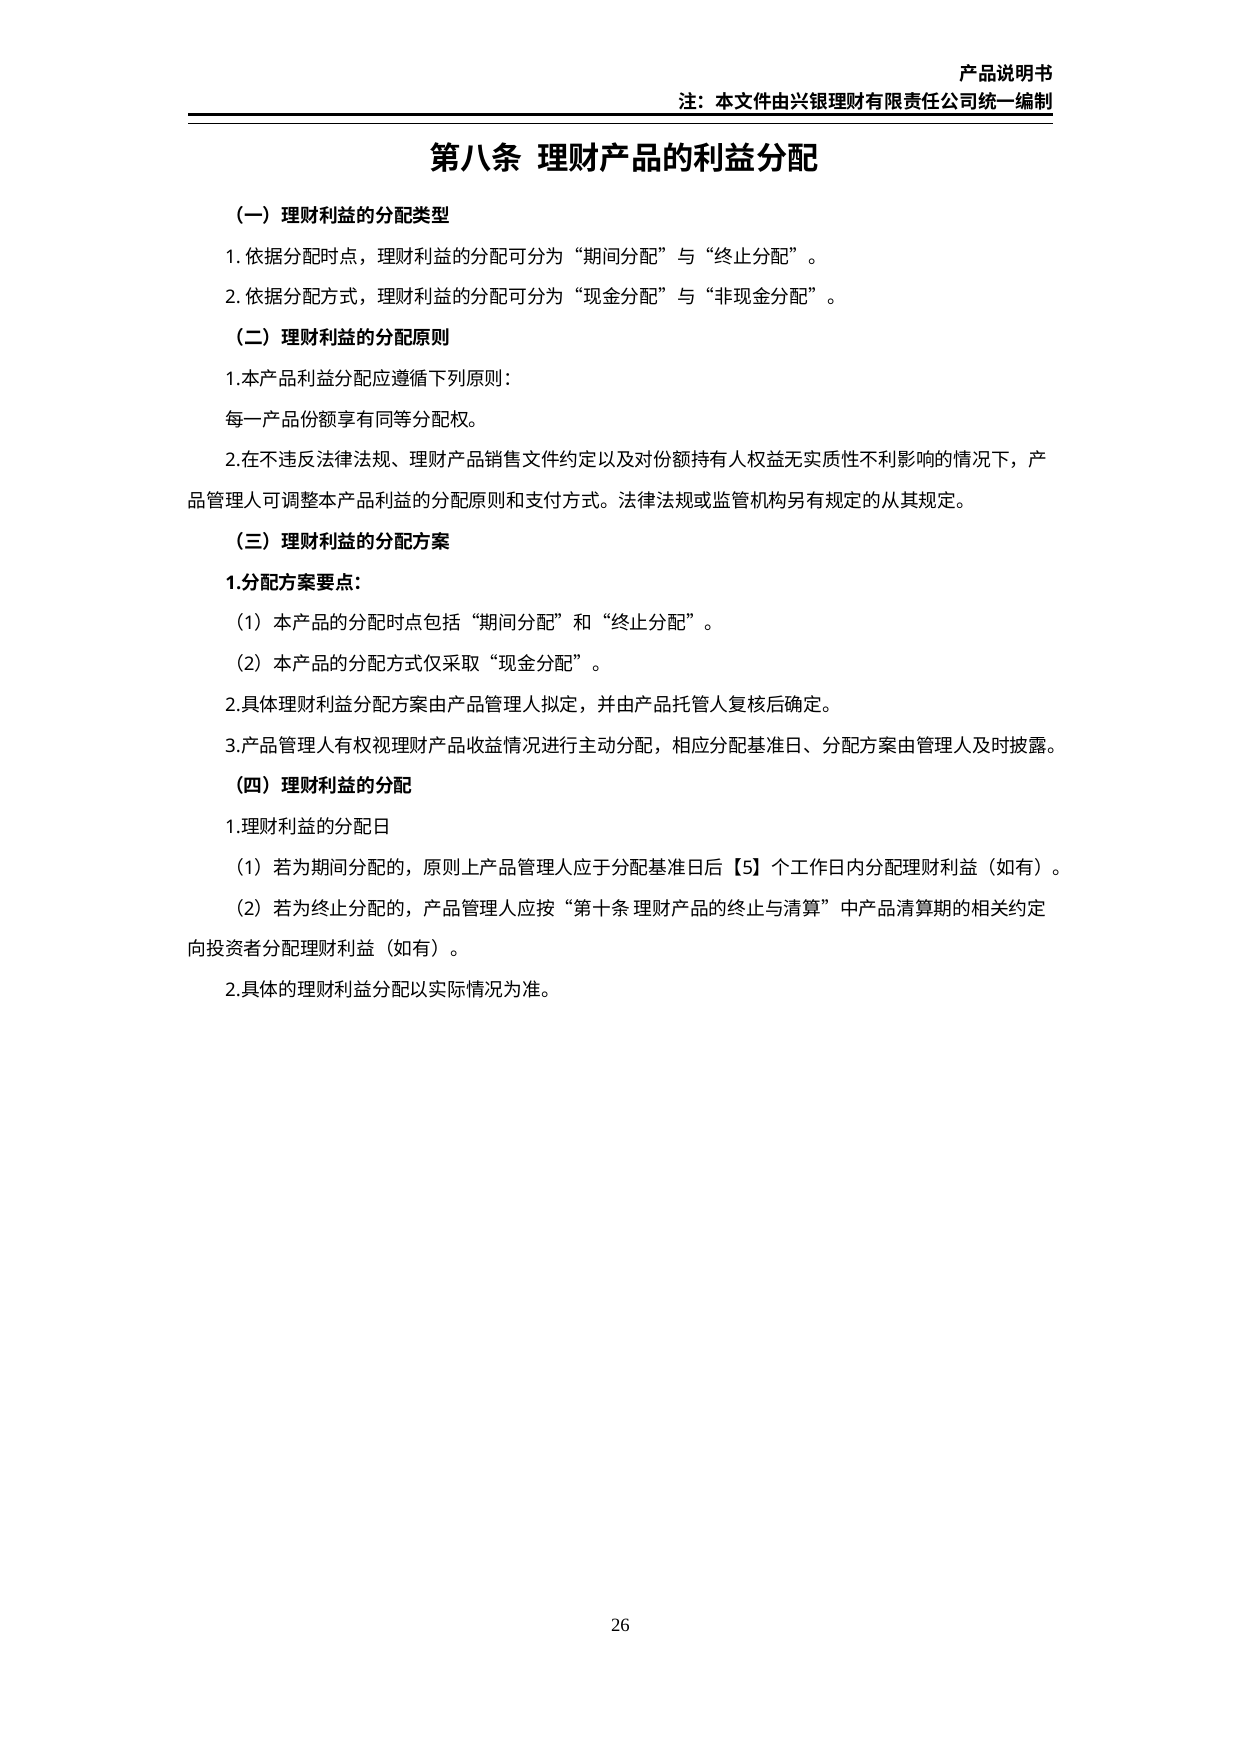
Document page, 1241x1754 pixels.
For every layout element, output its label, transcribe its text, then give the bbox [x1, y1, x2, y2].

text （三）理财利益的分配方案 [187, 527, 1053, 554]
text （2）本产品的分配方式仅采取“现金分配”。 [187, 649, 1053, 676]
text 每一产品份额享有同等分配权。 [187, 404, 1053, 432]
text （1）若为期间分配的，原则上产品管理人应于分配基准日后【5】个工作日内分配理财利益（如有）。 [187, 852, 1053, 879]
text 1. 依据分配时点，理财利益的分配可分为“期间分配”与“终止分配”。 [187, 241, 1053, 269]
text （四）理财利益的分配 [187, 771, 1053, 798]
text （二）理财利益的分配原则 [187, 323, 1053, 350]
text （1）本产品的分配时点包括“期间分配”和“终止分配”。 [187, 608, 1053, 635]
subtitle 第八条 理财产品的利益分配 [194, 133, 1053, 178]
text 1.理财利益的分配日 [187, 812, 1053, 839]
text 1.分配方案要点： [187, 567, 1053, 594]
text 2. 依据分配方式，理财利益的分配可分为“现金分配”与“非现金分配”。 [187, 282, 1053, 309]
text （2）若为终止分配的，产品管理人应按“第十条 理财产品的终止与清算”中产品清算期的相关约定向投资者分配理财利益（如有）。 [187, 893, 1053, 961]
text 2.在不违反法律法规、理财产品销售文件约定以及对份额持有人权益无实质性不利影响的情况下，产品管理人可调整本产品利益的分配原则和支付方式。法律法规或监管机构另有规定的从其规定。 [187, 445, 1053, 513]
text 2.具体理财利益分配方案由产品管理人拟定，并由产品托管人复核后确定。 [187, 689, 1053, 717]
text 1.本产品利益分配应遵循下列原则： [187, 364, 1053, 391]
text 3.产品管理人有权视理财产品收益情况进行主动分配，相应分配基准日、分配方案由管理人及时披露。 [187, 730, 1053, 757]
text 2.具体的理财利益分配以实际情况为准。 [187, 974, 1053, 1002]
text （一）理财利益的分配类型 [187, 201, 1053, 228]
